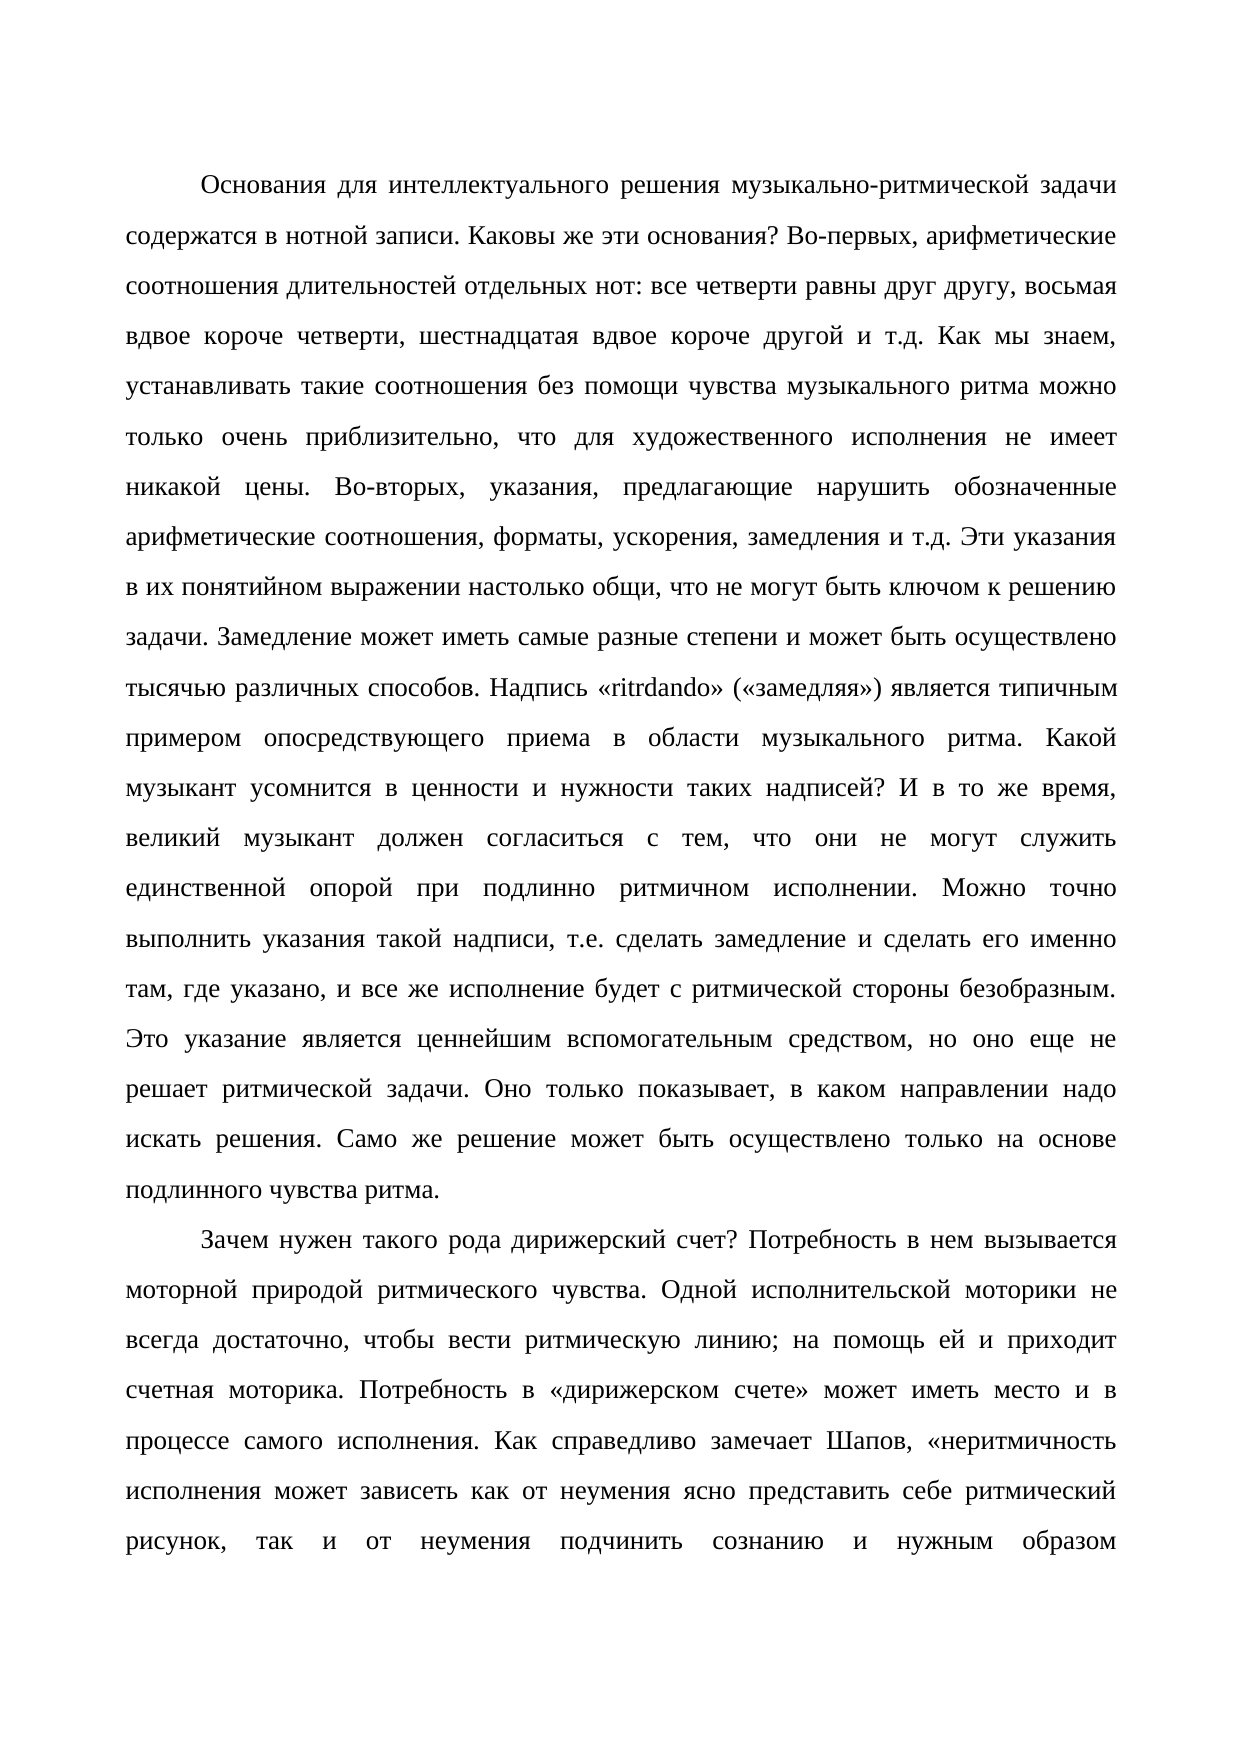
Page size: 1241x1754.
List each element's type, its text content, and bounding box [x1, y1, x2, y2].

text Основания для интеллектуального решения музыкально-ритмической задачи содержатся в нотной записи. Каковы же эти основания? Во-первых, арифметические соотношения длительностей отдельных нот: все четверти равны друг другу, восьмая вдвое короче четверти, шестнадцатая вдвое короче другой и т.д. Как мы знаем, устанавливать такие соотношения без помощи чувства музыкального ритма можно только очень приблизительно, что для художественного исполнения не имеет никакой цены. Во-вторых, указания, предлагающие нарушить обозначенные арифметические соотношения, форматы, ускорения, замедления и т.д. Эти указания в их понятийном выражении настолько общи, что не могут быть ключом к решению задачи. Замедление может иметь самые разные степени и может быть осуществлено тысячью различных способов. Надпись «ritrdando» («замедляя») является типичным примером опосредствующего приема в области музыкального ритма. Какой музыкант усомнится в ценности и нужности таких надписей? И в то же время, великий музыкант должен согласиться с тем, что они не могут служить единственной опорой при подлинно ритмичном исполнении. Можно точно выполнить указания такой надписи, т.е. сделать замедление и сделать его именно там, где указано, и все же исполнение будет с ритмической стороны безобразным. Это указание является ценнейшим вспомогательным средством, но оно еще не решает ритмической задачи. Оно только показывает, в каком направлении надо искать решения. Само же решение может быть осуществлено только на основе подлинного чувства ритма. [125, 154, 1118, 1208]
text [125, 1208, 1118, 1559]
